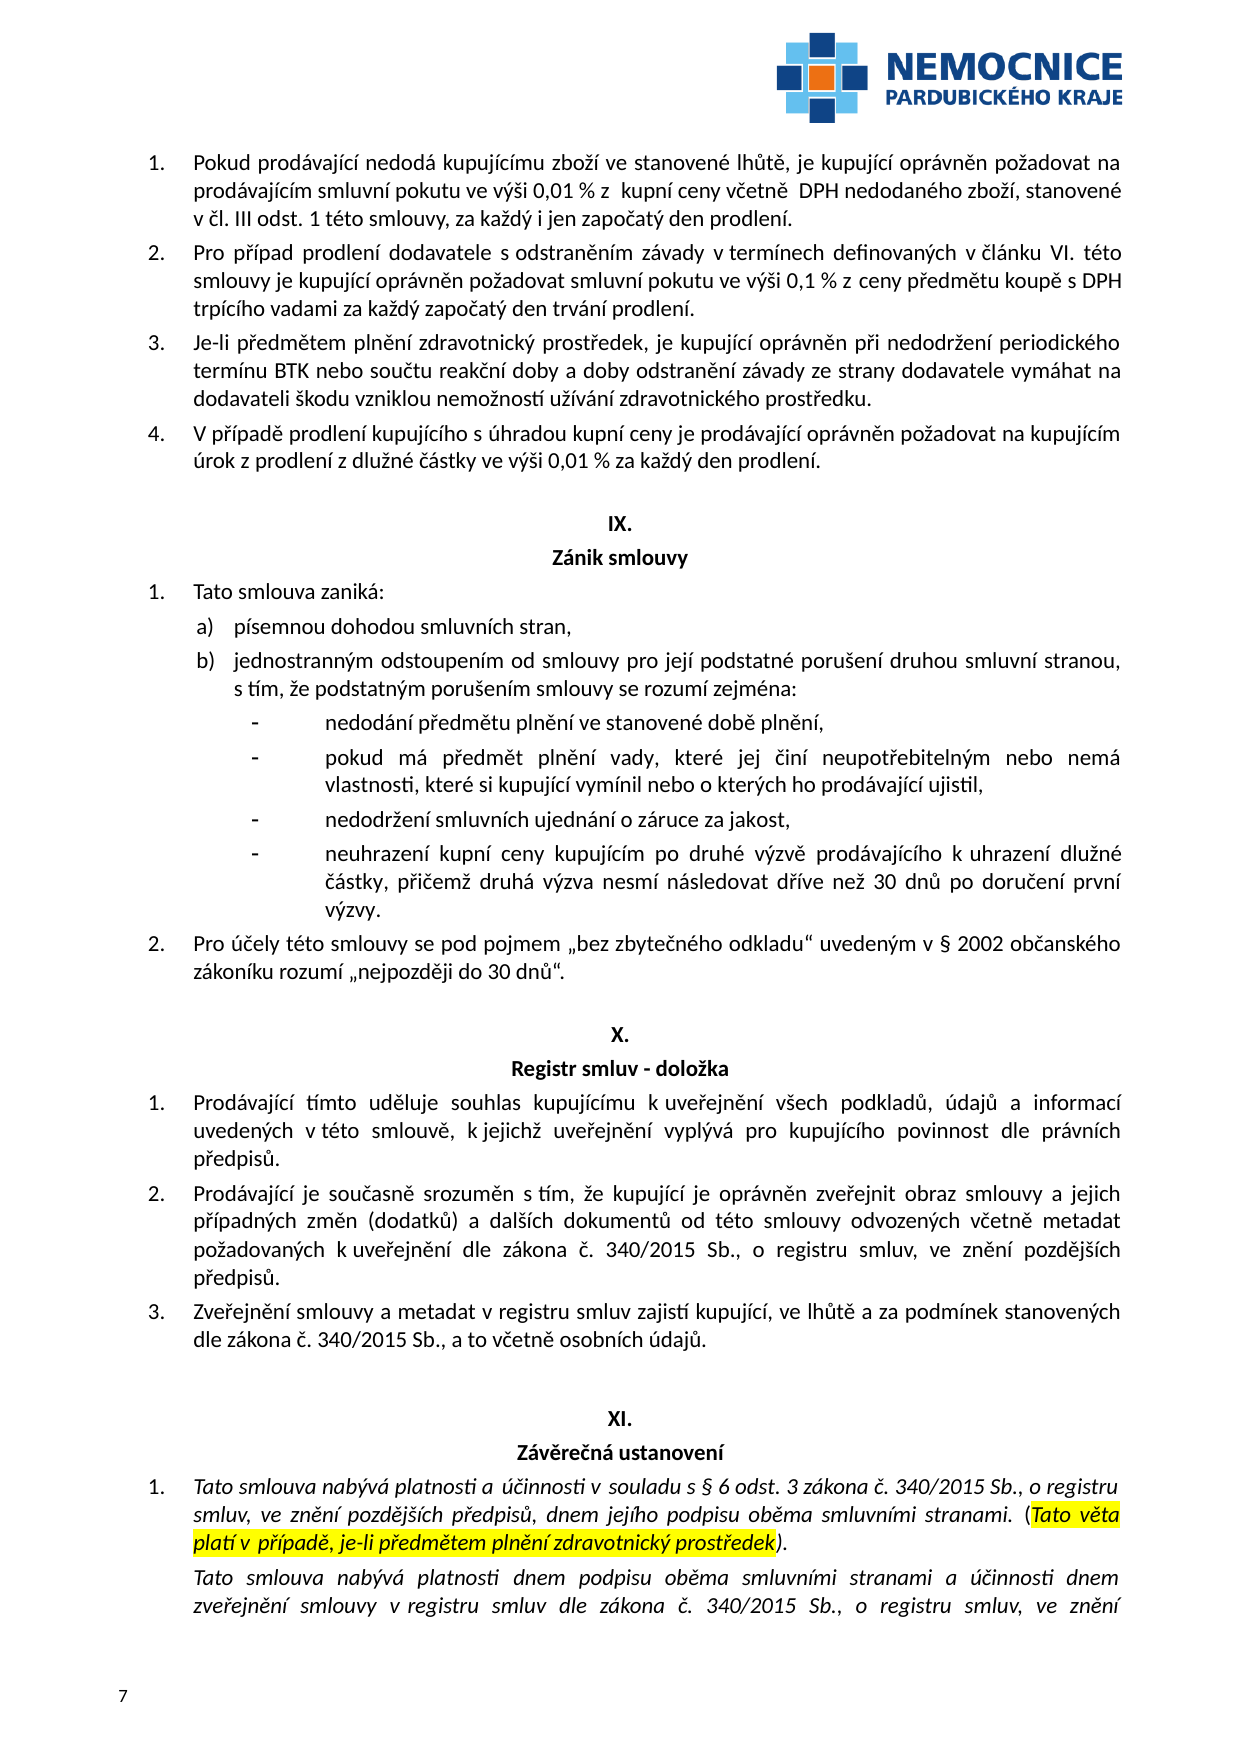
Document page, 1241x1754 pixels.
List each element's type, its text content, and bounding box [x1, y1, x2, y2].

list Zveřejnění smlouvy a metadat v registru smluv zajistí kupující, ve lhůtě a za podmínek stanovených dle zákona č. 340/2015 Sb., a to včetně osobních údajů. [148, 1297, 1122, 1353]
text Závěrečná ustanovení [118, 1438, 1122, 1466]
list Je-li předmětem plnění zdravotnický prostředek, je kupující oprávněn při nedodržení periodického termínu BTK nebo součtu reakční doby a doby odstranění závady ze strany dodavatele vymáhat na dodavateli škodu vzniklou nemožností užívání zdravotnického prostředku. [148, 328, 1122, 412]
list Pro případ prodlení dodavatele s odstraněním závady v termínech definovaných v článku VI. této smlouvy je kupující oprávněn požadovat smluvní pokutu ve výši 0,1 % z ceny předmětu koupě s DPH trpícího vadami za každý započatý den trvání prodlení. [148, 238, 1122, 322]
list Prodávající tímto uděluje souhlas kupujícímu k uveřejnění všech podkladů, údajů a informací uvedených v této smlouvě, k jejichž uveřejnění vyplývá pro kupujícího povinnost dle právních předpisů. [148, 1088, 1122, 1172]
list jednostranným odstoupením od smlouvy pro její podstatné porušení druhou smluvní stranou, s tím, že podstatným porušením smlouvy se rozumí zejména: [196, 646, 1122, 702]
text XI. [118, 1404, 1122, 1432]
list Pro účely této smlouvy se pod pojmem „bez zbytečného odkladu“ uvedeným v § 2002 občanského zákoníku rozumí „nejpozději do 30 dnů“. [148, 929, 1122, 986]
text X. [118, 1020, 1122, 1048]
list V případě prodlení kupujícího s úhradou kupní ceny je prodávající oprávněn požadovat na kupujícím úrok z prodlení z dlužné částky ve výši 0,01 % za každý den prodlení. [148, 419, 1122, 475]
text IX. [118, 509, 1122, 537]
list nedodání předmětu plnění ve stanovené době plnění, [251, 708, 1122, 736]
text Zánik smlouvy [118, 543, 1122, 571]
list Pokud prodávající nedodá kupujícímu zboží ve stanovené lhůtě, je kupující oprávněn požadovat na prodávajícím smluvní pokutu ve výši 0,01 % z kupní ceny včetně DPH nedodaného zboží, stanovené v čl. III odst. 1 této smlouvy, za každý i jen započatý den prodlení. [148, 148, 1122, 232]
list Tato smlouva nabývá platnosti a účinnosti v souladu s § 6 odst. 3 zákona č. 340/2015 Sb., o registru smluv, ve znění pozdějších předpisů, dnem jejího podpisu oběma smluvními stranami. (Tato věta platí v případě, je-li předmětem plnění zdravotnický prostředek). [148, 1472, 1122, 1557]
picture [775, 31, 1123, 124]
list Prodávající je současně srozuměn s tím, že kupující je oprávněn zveřejnit obraz smlouvy a jejich případných změn (dodatků) a dalších dokumentů od této smlouvy odvozených včetně metadat požadovaných k uveřejnění dle zákona č. 340/2015 Sb., o registru smluv, ve znění pozdějších předpisů. [148, 1179, 1122, 1291]
list písemnou dohodou smluvních stran, [196, 612, 1122, 640]
list pokud má předmět plnění vady, které jej činí neupotřebitelným nebo nemá vlastnosti, které si kupující vymínil nebo o kterých ho prodávající ujistil, [251, 743, 1122, 799]
list Tato smlouva zaniká: [148, 577, 1122, 606]
list neuhrazení kupní ceny kupujícím po druhé výzvě prodávajícího k uhrazení dlužné částky, přičemž druhá výzva nesmí následovat dříve než 30 dnů po doručení první výzvy. [251, 839, 1122, 923]
list nedodržení smluvních ujednání o záruce za jakost, [251, 805, 1122, 833]
text Registr smluv - doložka [118, 1054, 1122, 1082]
